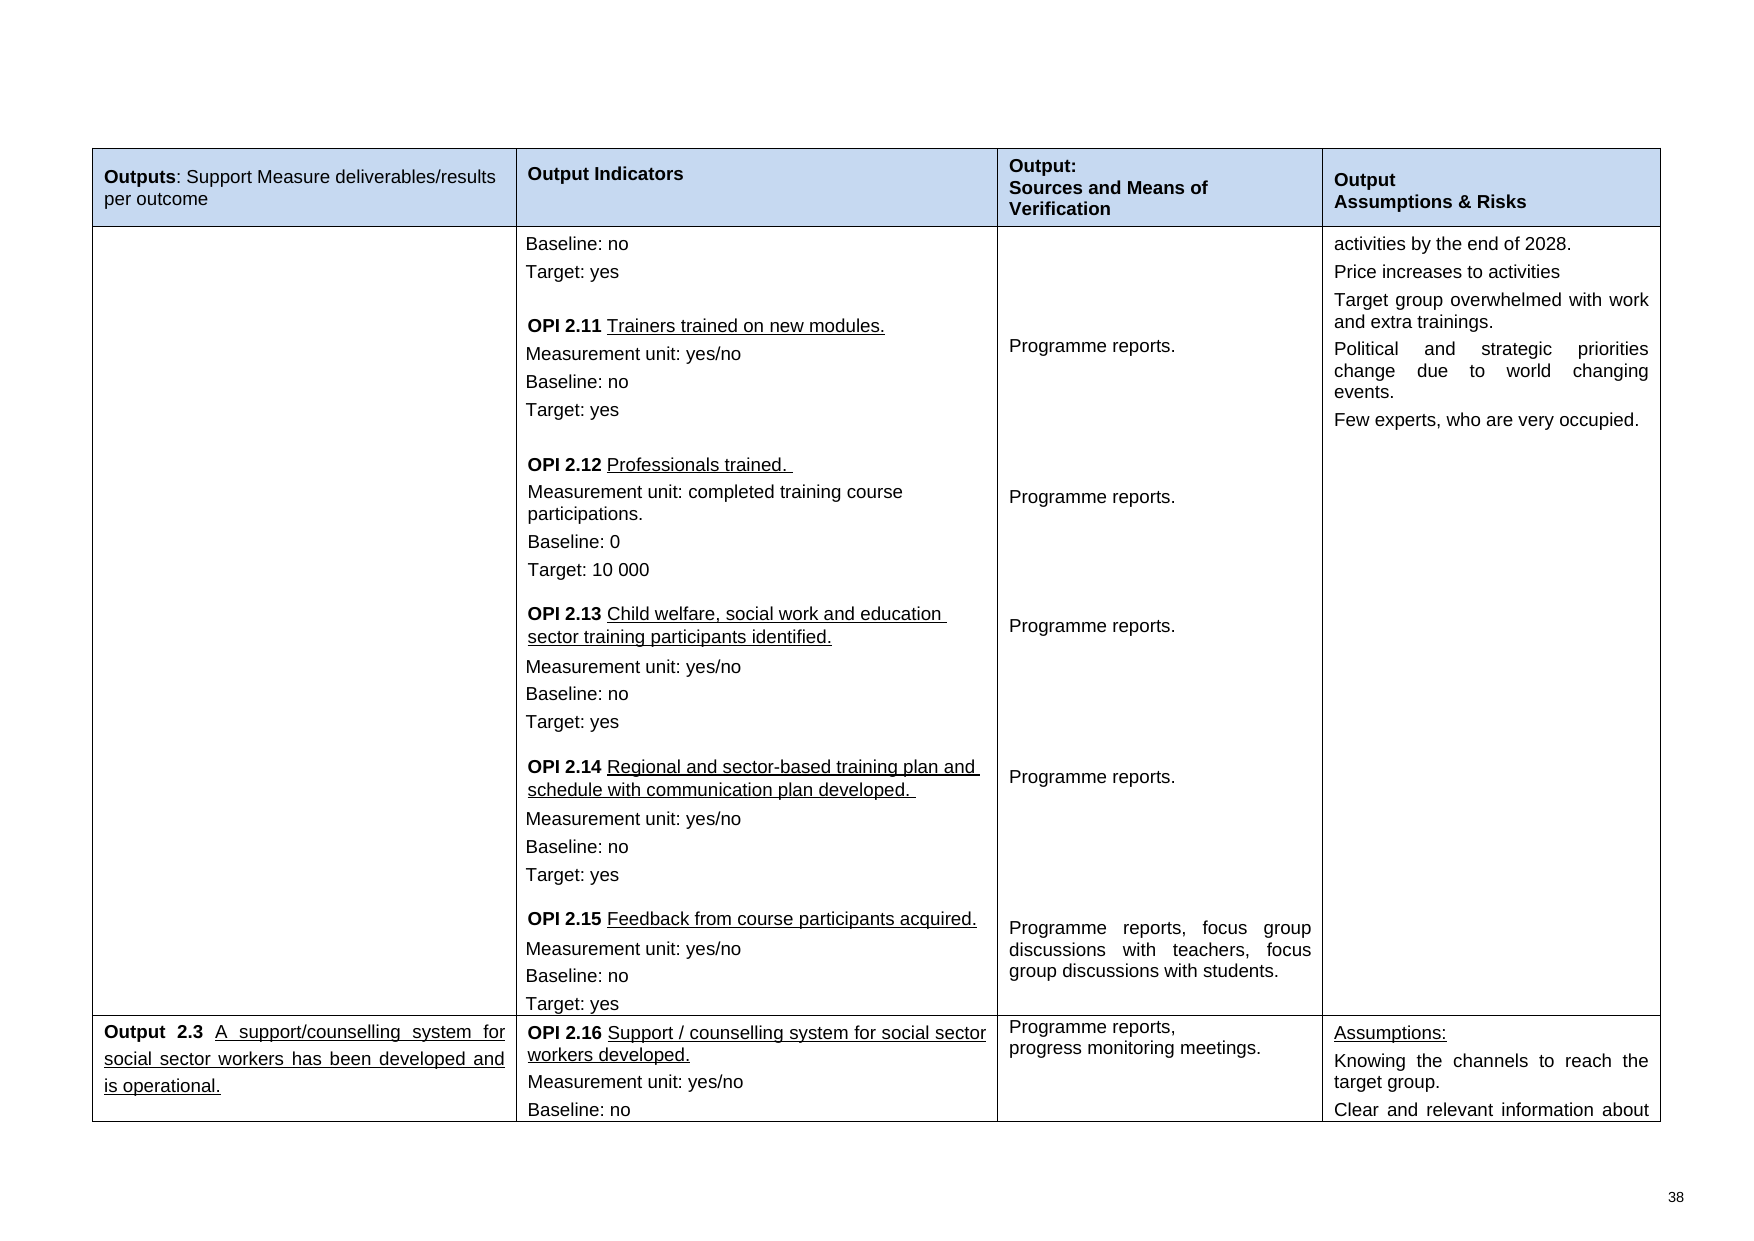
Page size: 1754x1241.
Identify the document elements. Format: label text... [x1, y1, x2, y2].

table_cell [517, 227, 997, 1014]
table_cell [93, 227, 516, 1014]
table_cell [1323, 227, 1660, 1014]
table_header Output Indicators [517, 149, 997, 226]
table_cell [93, 1016, 516, 1121]
table_header Outputs: Support Measure deliverables/results per outcome [93, 149, 516, 226]
table_header Output: Sources and Means of Verification [998, 149, 1322, 226]
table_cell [517, 1016, 997, 1121]
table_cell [998, 1016, 1322, 1121]
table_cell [1323, 1016, 1660, 1121]
table_header Output Assumptions & Risks [1323, 149, 1660, 226]
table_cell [998, 227, 1322, 1014]
